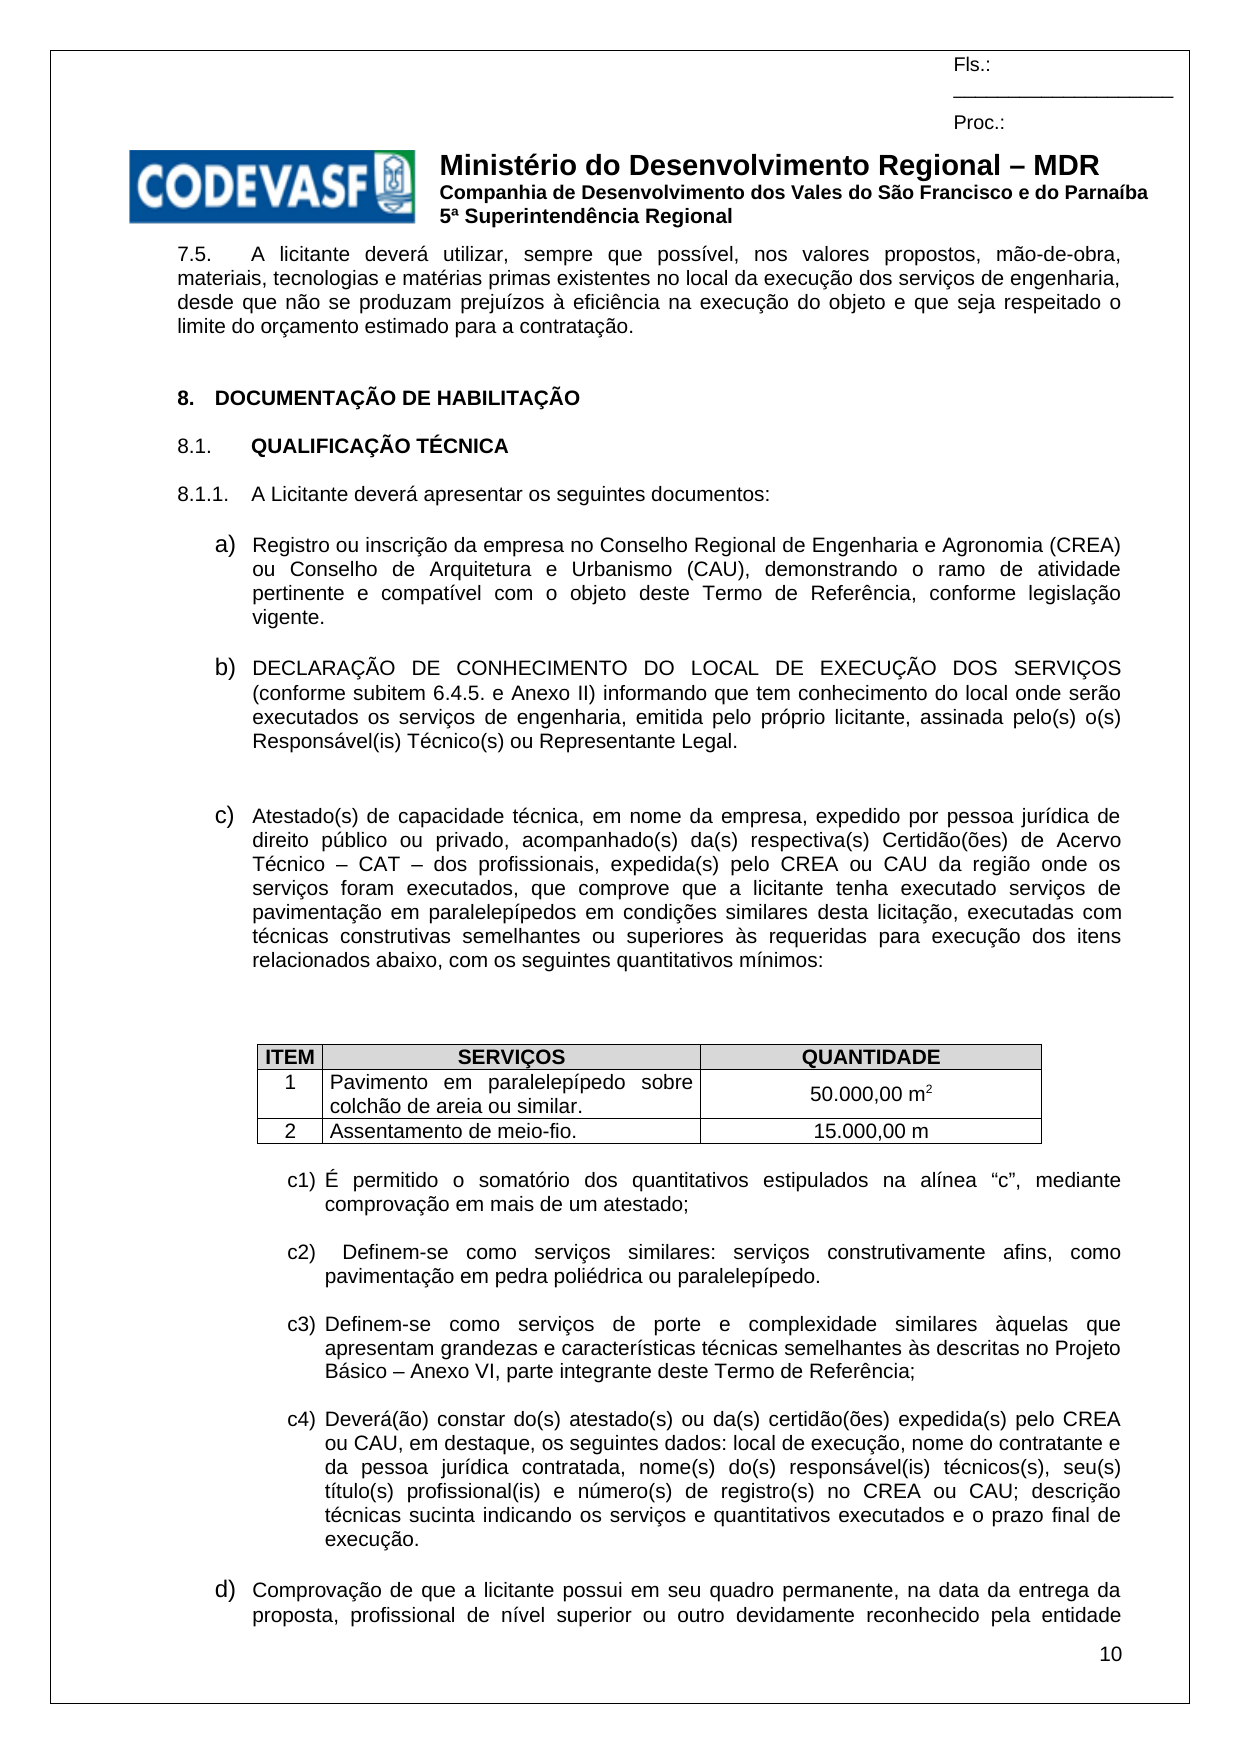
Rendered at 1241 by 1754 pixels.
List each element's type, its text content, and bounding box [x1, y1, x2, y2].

list Atestado(s) de capacidade técnica, em nome da empresa, expedido por pessoa jurídica de direito público ou privado, acompanhado(s) da(s) respectiva(s) Certidão(ões) de Acervo Técnico – CAT – dos profissionais, expedida(s) pelo CREA ou CAU da região onde os serviços foram executados, que comprove que a licitante tenha executado serviços de pavimentação em paralelepípedos em condições similares desta licitação, executadas com técnicas construtivas semelhantes ou superiores às requeridas para execução dos itens relacionados abaixo, com os seguintes quantitativos mínimos: [214, 801, 1122, 972]
subtitle A licitante deverá utilizar, sempre que possível, nos valores propostos, mão-de-obra, materiais, tecnologias e matérias primas existentes no local da execução dos serviços de engenharia, desde que não se produzam prejuízos à eficiência na execução do objeto e que seja respeitado o limite do orçamento estimado para a contratação. [177, 242, 1122, 338]
table_cell 2 [258, 1119, 322, 1143]
table_header QUANTIDADE [701, 1045, 1041, 1069]
subtitle DOCUMENTAÇÃO DE HABILITAÇÃO [177, 386, 1122, 410]
table_cell 1 [258, 1070, 322, 1118]
table_header ITEM [258, 1045, 322, 1069]
table_cell Pavimento em paralelepípedo sobre colchão de areia ou similar. [323, 1070, 700, 1118]
table_cell Assentamento de meio-fio. [323, 1119, 700, 1143]
list Definem-se como serviços de porte e complexidade similares àquelas que apresentam grandezas e características técnicas semelhantes às descritas no Projeto Básico – Anexo VI, parte integrante deste Termo de Referência; [287, 1311, 1122, 1383]
table_cell 15.000,00 m [701, 1119, 1041, 1143]
list É permitido o somatório dos quantitativos estipulados na alínea “c”, mediante comprovação em mais de um atestado; [287, 1168, 1122, 1216]
list Registro ou inscrição da empresa no Conselho Regional de Engenharia e Agronomia (CREA) ou Conselho de Arquitetura e Urbanismo (CAU), demonstrando o ramo de atividade pertinente e compatível com o objeto deste Termo de Referência, conforme legislação vigente. [214, 530, 1122, 629]
table_header SERVIÇOS [323, 1045, 700, 1069]
list Deverá(ão) constar do(s) atestado(s) ou da(s) certidão(ões) expedida(s) pelo CREA ou CAU, em destaque, os seguintes dados: local de execução, nome do contratante e da pessoa jurídica contratada, nome(s) do(s) responsável(is) técnicos(s), seu(s) título(s) profissional(is) e número(s) de registro(s) no CREA ou CAU; descrição técnicas sucinta indicando os serviços e quantitativos executados e o prazo final de execução. [287, 1407, 1122, 1551]
subtitle QUALIFICAÇÃO TÉCNICA [177, 434, 1122, 458]
table_cell 50.000,00 m2 [701, 1070, 1041, 1118]
list Definem-se como serviços similares: serviços construtivamente afins, como pavimentação em pedra poliédrica ou paralelepípedo. [287, 1239, 1122, 1287]
picture [129, 150, 417, 226]
list DECLARAÇÃO DE CONHECIMENTO DO LOCAL DE EXECUÇÃO DOS SERVIÇOS (conforme subitem 6.4.5. e Anexo II) informando que tem conhecimento do local onde serão executados os serviços de engenharia, emitida pelo próprio licitante, assinada pelo(s) o(s) Responsável(is) Técnico(s) ou Representante Legal. [214, 653, 1122, 753]
subtitle A Licitante deverá apresentar os seguintes documentos: [177, 482, 1122, 506]
